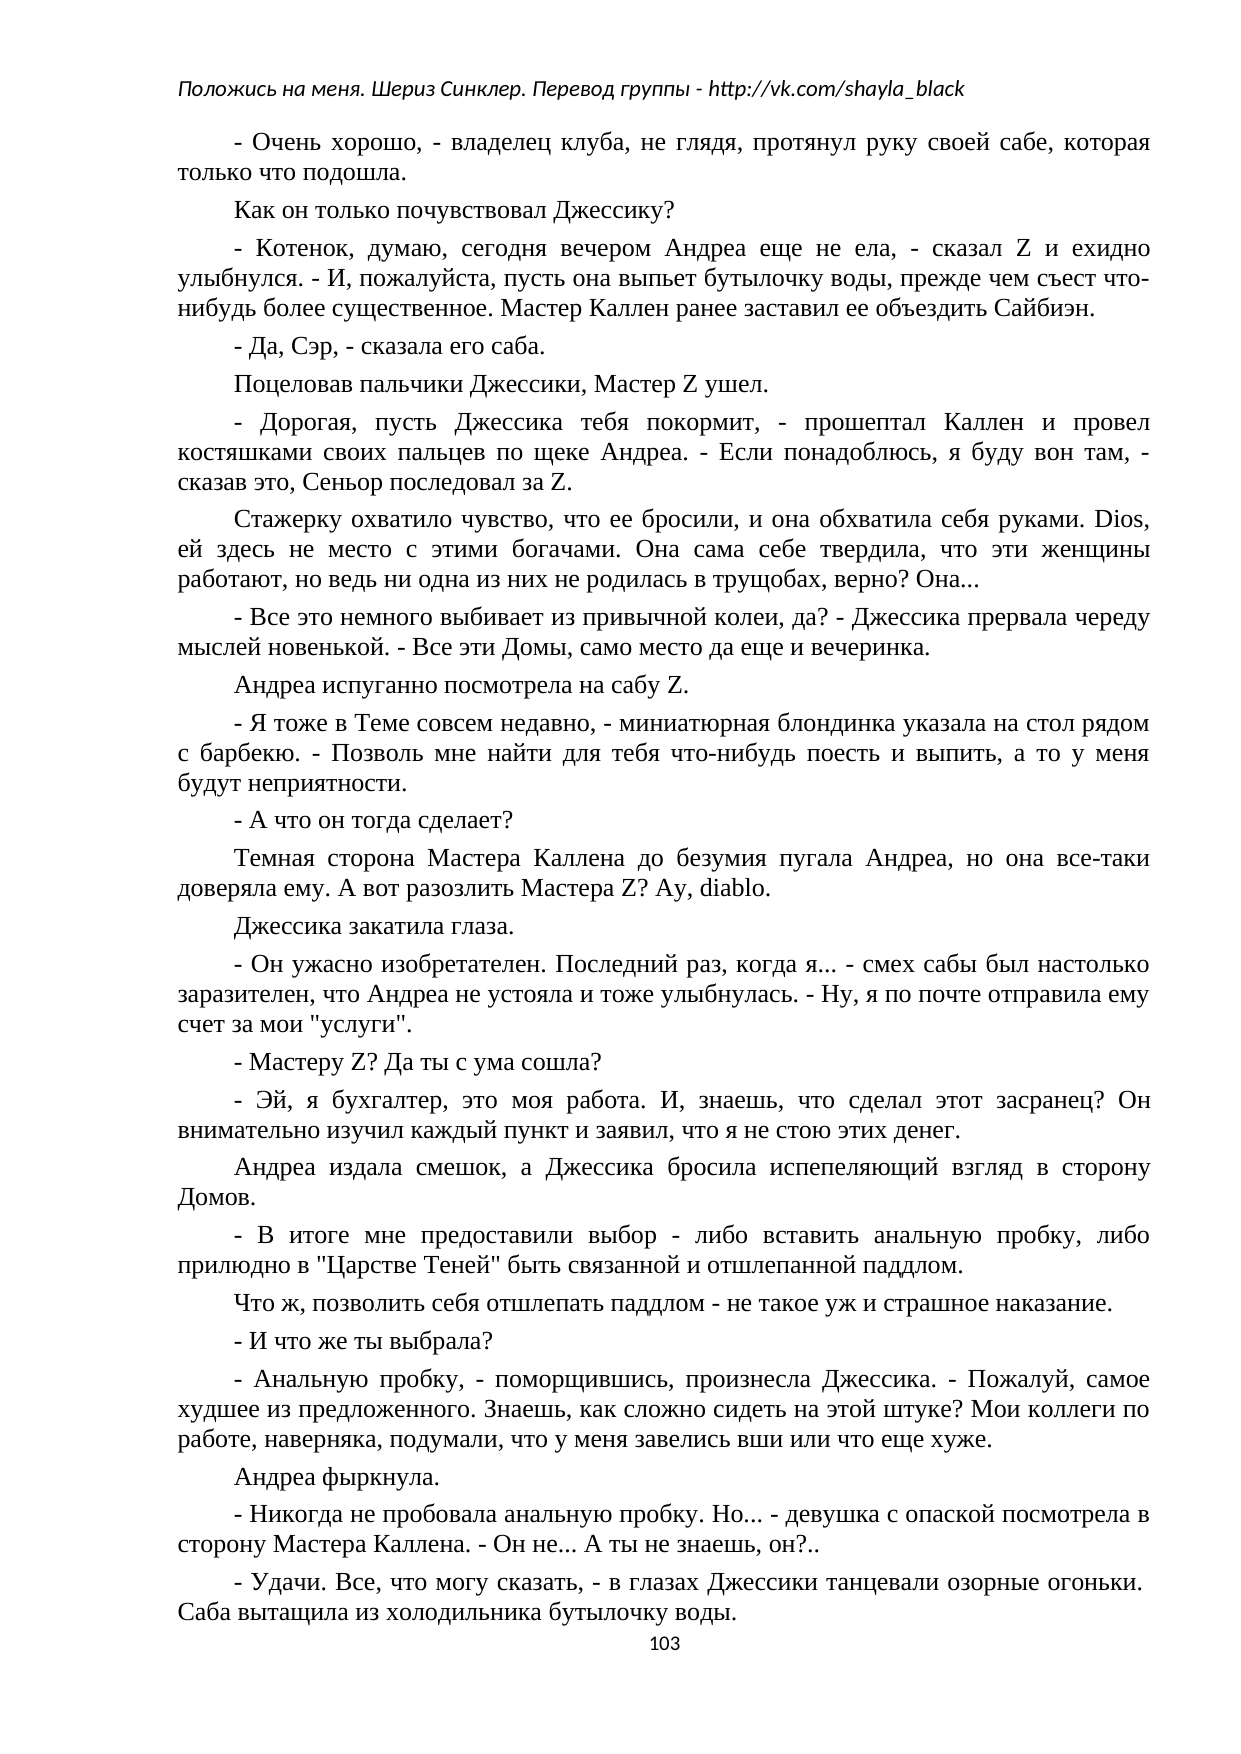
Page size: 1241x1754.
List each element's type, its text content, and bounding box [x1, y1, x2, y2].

text - Дорогая, пусть Джессика тебя покормит, - прошептал Каллен и провел костяшками своих пальцев по щеке Андреа. - Если понадоблюсь, я буду вон там, - сказав это, Сеньор последовал за Z. [177, 406, 1152, 496]
text Андреа фыркнула. [177, 1461, 1152, 1491]
text - А что он тогда сделает? [177, 804, 1152, 834]
text - Мастеру Z? Да ты с ума сошла? [177, 1046, 1152, 1076]
text Стажерку охватило чувство, что ее бросили, и она обхватила себя руками. Dios, ей здесь не место с этими богачами. Она сама себе твердила, что эти женщины работают, но ведь ни одна из них не родилась в трущобах, верно? Она... [177, 503, 1152, 593]
text - Очень хорошо, - владелец клуба, не глядя, протянул руку своей сабе, которая только что подошла. [177, 126, 1152, 186]
text - Котенок, думаю, сегодня вечером Андреа еще не ела, - сказал Z и ехидно улыбнулся. - И, пожалуйста, пусть она выпьет бутылочку воды, прежде чем съест что-нибудь более существенное. Мастер Каллен ранее заставил ее объездить Сайбиэн. [177, 232, 1152, 322]
text - Анальную пробку, - поморщившись, произнесла Джессика. - Пожалуй, самое худшее из предложенного. Знаешь, как сложно сидеть на этой штуке? Мои коллеги по работе, наверняка, подумали, что у меня завелись вши или что еще хуже. [177, 1363, 1152, 1453]
text - В итоге мне предоставили выбор - либо вставить анальную пробку, либо прилюдно в "Царстве Теней" быть связанной и отшлепанной паддлом. [177, 1219, 1152, 1279]
text - Эй, я бухгалтер, это моя работа. И, знаешь, что сделал этот засранец? Он внимательно изучил каждый пункт и заявил, что я не стою этих денег. [177, 1084, 1152, 1144]
text Поцеловав пальчики Джессики, Мастер Z ушел. [177, 368, 1152, 398]
text - Все это немного выбивает из привычной колеи, да? - Джессика прервала череду мыслей новенькой. - Все эти Домы, само место да еще и вечеринка. [177, 601, 1152, 661]
text Андреа издала смешок, а Джессика бросила испепеляющий взгляд в сторону Домов. [177, 1151, 1152, 1211]
text Джессика закатила глаза. [177, 910, 1152, 940]
text - Удачи. Все, что могу сказать, - в глазах Джессики танцевали озорные огоньки. Саба вытащила из холодильника бутылочку воды. [177, 1566, 1152, 1626]
text - Я тоже в Теме совсем недавно, - миниатюрная блондинка указала на стол рядом с барбекю. - Позволь мне найти для тебя что-нибудь поесть и выпить, а то у меня будут неприятности. [177, 707, 1152, 797]
text Темная сторона Мастера Каллена до безумия пугала Андреа, но она все-таки доверяла ему. А вот разозлить Мастера Z? Ay, diablo. [177, 842, 1152, 902]
text Андреа испуганно посмотрела на сабу Z. [177, 669, 1152, 699]
text - И что же ты выбрала? [177, 1325, 1152, 1355]
text - Да, Сэр, - сказала его саба. [177, 330, 1152, 360]
text Что ж, позволить себя отшлепать паддлом - не такое уж и страшное наказание. [177, 1287, 1152, 1317]
text - Он ужасно изобретателен. Последний раз, когда я... - смех сабы был настолько заразителен, что Андреа не устояла и тоже улыбнулась. - Ну, я по почте отправила ему счет за мои "услуги". [177, 948, 1152, 1038]
text - Никогда не пробовала анальную пробку. Но... - девушка с опаской посмотрела в сторону Мастера Каллена. - Он не... А ты не знаешь, он?.. [177, 1498, 1152, 1558]
text Как он только почувствовал Джессику? [177, 194, 1152, 224]
